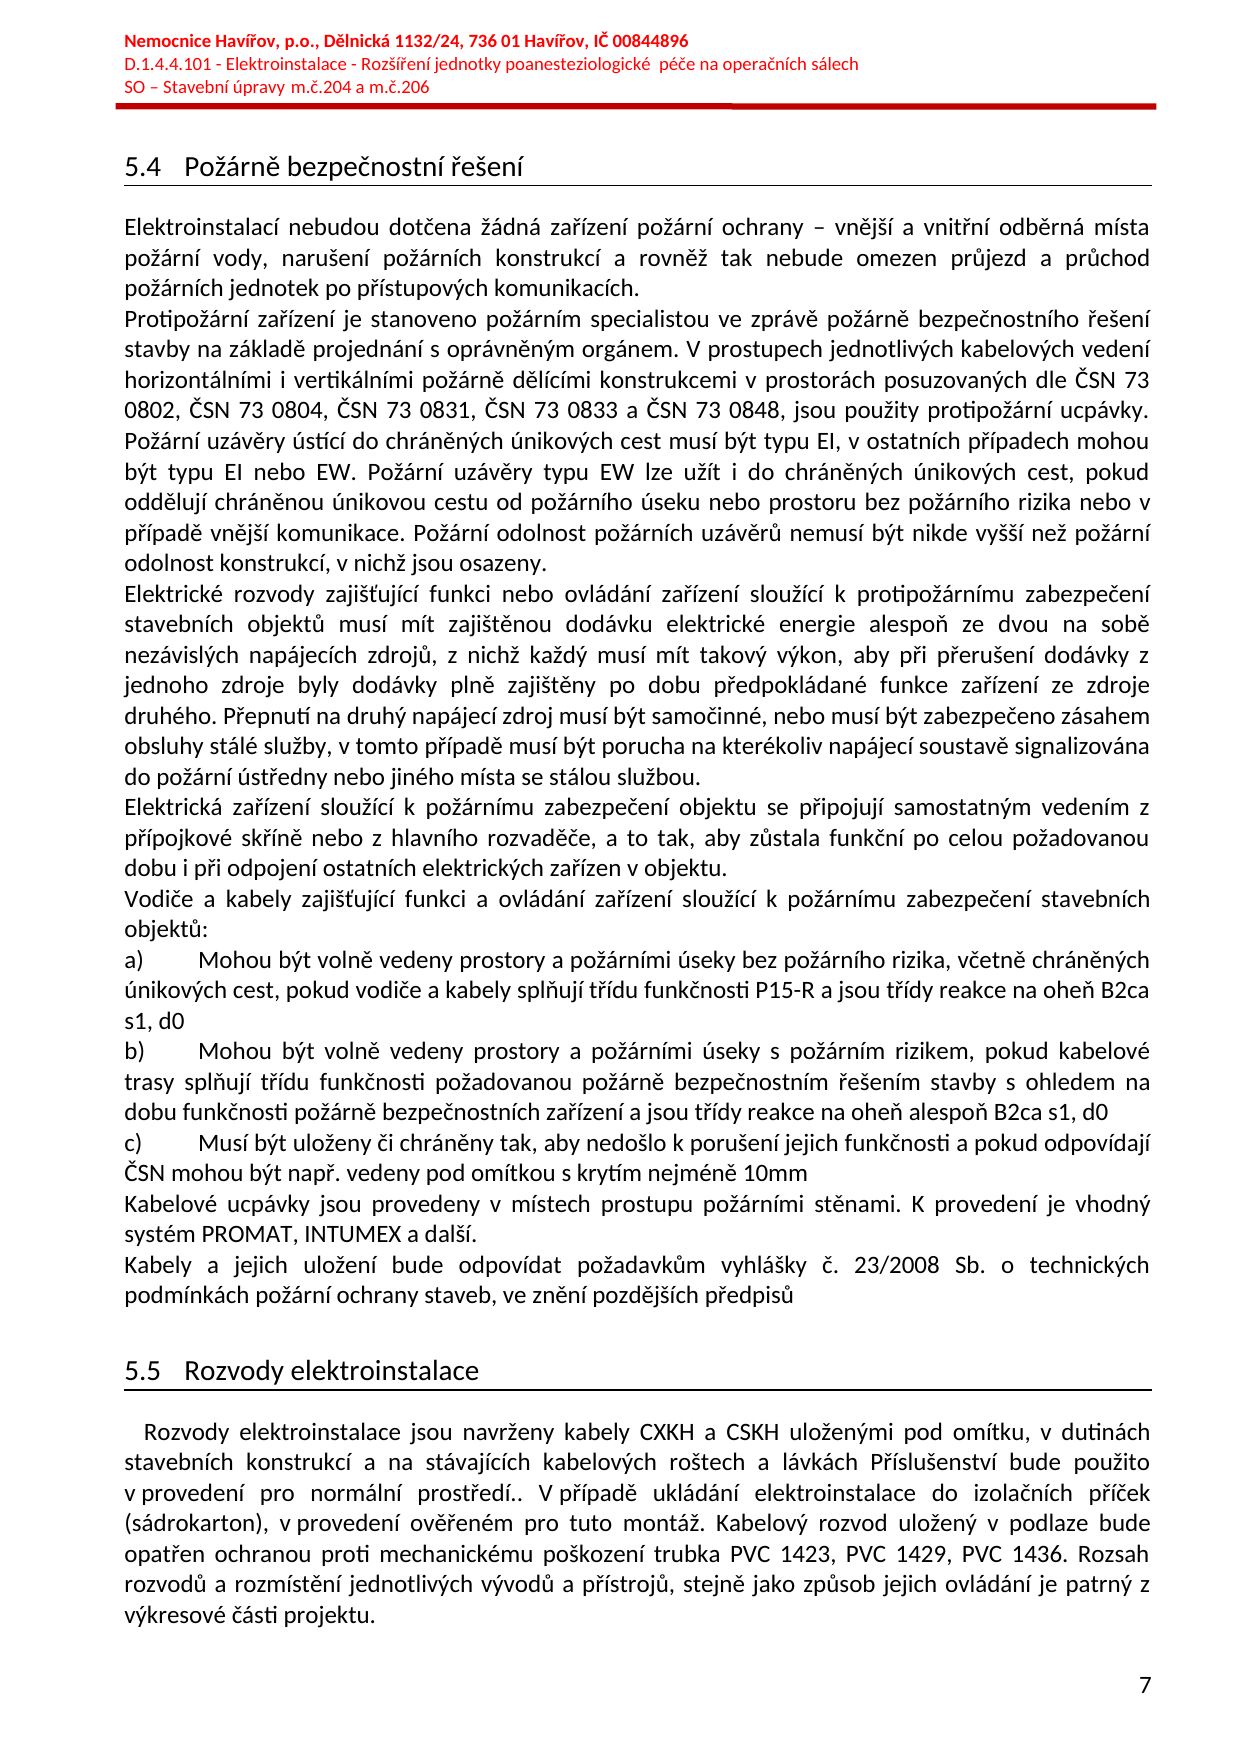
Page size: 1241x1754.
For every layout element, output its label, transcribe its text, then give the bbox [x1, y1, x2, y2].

text a) Mohou být volně vedeny prostory a požárními úseky bez požárního rizika, včetně chráněných únikových cest, pokud vodiče a kabely splňují třídu funkčnosti P15-R a jsou třídy reakce na oheň B2ca s1, d0 [124, 944, 1152, 1036]
subtitle Rozvody elektroinstalace [124, 1352, 1152, 1389]
text Vodiče a kabely zajišťující funkci a ovládání zařízení sloužící k požárnímu zabezpečení stavebních objektů: [124, 883, 1152, 944]
text Elektroinstalací nebudou dotčena žádná zařízení požární ochrany – vnější a vnitřní odběrná místa požární vody, narušení požárních konstrukcí a rovněž tak nebude omezen průjezd a průchod požárních jednotek po přístupových komunikacích. [124, 211, 1152, 303]
text Protipožární zařízení je stanoveno požárním specialistou ve zprávě požárně bezpečnostního řešení stavby na základě projednání s oprávněným orgánem. V prostupech jednotlivých kabelových vedení horizontálními i vertikálními požárně dělícími konstrukcemi v prostorách posuzovaných dle ČSN 73 0802, ČSN 73 0804, ČSN 73 0831, ČSN 73 0833 a ČSN 73 0848, jsou použity protipožární ucpávky. Požární uzávěry ústící do chráněných únikových cest musí být typu EI, v ostatních případech mohou být typu EI nebo EW. Požární uzávěry typu EW lze užít i do chráněných únikových cest, pokud oddělují chráněnou únikovou cestu od požárního úseku nebo prostoru bez požárního rizika nebo v případě vnější komunikace. Požární odolnost požárních uzávěrů nemusí být nikde vyšší než požární odolnost konstrukcí, v nichž jsou osazeny. [124, 303, 1152, 578]
subtitle Požárně bezpečnostní řešení [124, 148, 1152, 185]
text Rozvody elektroinstalace jsou navrženy kabely CXKH a CSKH uloženými pod omítku, v dutinách stavebních konstrukcí a na stávajících kabelových roštech a lávkách Příslušenství bude použito v provedení pro normální prostředí.. V případě ukládání elektroinstalace do izolačních příček (sádrokarton), v provedení ověřeném pro tuto montáž. Kabelový rozvod uložený v podlaze bude opatřen ochranou proti mechanickému poškození trubka PVC 1423, PVC 1429, PVC 1436. Rozsah rozvodů a rozmístění jednotlivých vývodů a přístrojů, stejně jako způsob jejich ovládání je patrný z výkresové části projektu. [124, 1416, 1152, 1629]
text Kabelové ucpávky jsou provedeny v místech prostupu požárními stěnami. K provedení je vhodný systém PROMAT, INTUMEX a další. [124, 1188, 1152, 1249]
text Kabely a jejich uložení bude odpovídat požadavkům vyhlášky č. 23/2008 Sb. o technických podmínkách požární ochrany staveb, ve znění pozdějších předpisů [124, 1249, 1152, 1310]
text c) Musí být uloženy či chráněny tak, aby nedošlo k porušení jejich funkčnosti a pokud odpovídají ČSN mohou být např. vedeny pod omítkou s krytím nejméně 10mm [124, 1127, 1152, 1188]
text b) Mohou být volně vedeny prostory a požárními úseky s požárním rizikem, pokud kabelové trasy splňují třídu funkčnosti požadovanou požárně bezpečnostním řešením stavby s ohledem na dobu funkčnosti požárně bezpečnostních zařízení a jsou třídy reakce na oheň alespoň B2ca s1, d0 [124, 1036, 1152, 1127]
text Elektrická zařízení sloužící k požárnímu zabezpečení objektu se připojují samostatným vedením z přípojkové skříně nebo z hlavního rozvaděče, a to tak, aby zůstala funkční po celou požadovanou dobu i při odpojení ostatních elektrických zařízen v objektu. [124, 791, 1152, 883]
text Elektrické rozvody zajišťující funkci nebo ovládání zařízení sloužící k protipožárnímu zabezpečení stavebních objektů musí mít zajištěnou dodávku elektrické energie alespoň ze dvou na sobě nezávislých napájecích zdrojů, z nichž každý musí mít takový výkon, aby při přerušení dodávky z jednoho zdroje byly dodávky plně zajištěny po dobu předpokládané funkce zařízení ze zdroje druhého. Přepnutí na druhý napájecí zdroj musí být samočinné, nebo musí být zabezpečeno zásahem obsluhy stálé služby, v tomto případě musí být porucha na kterékoliv napájecí soustavě signalizována do požární ústředny nebo jiného místa se stálou službou. [124, 578, 1152, 791]
